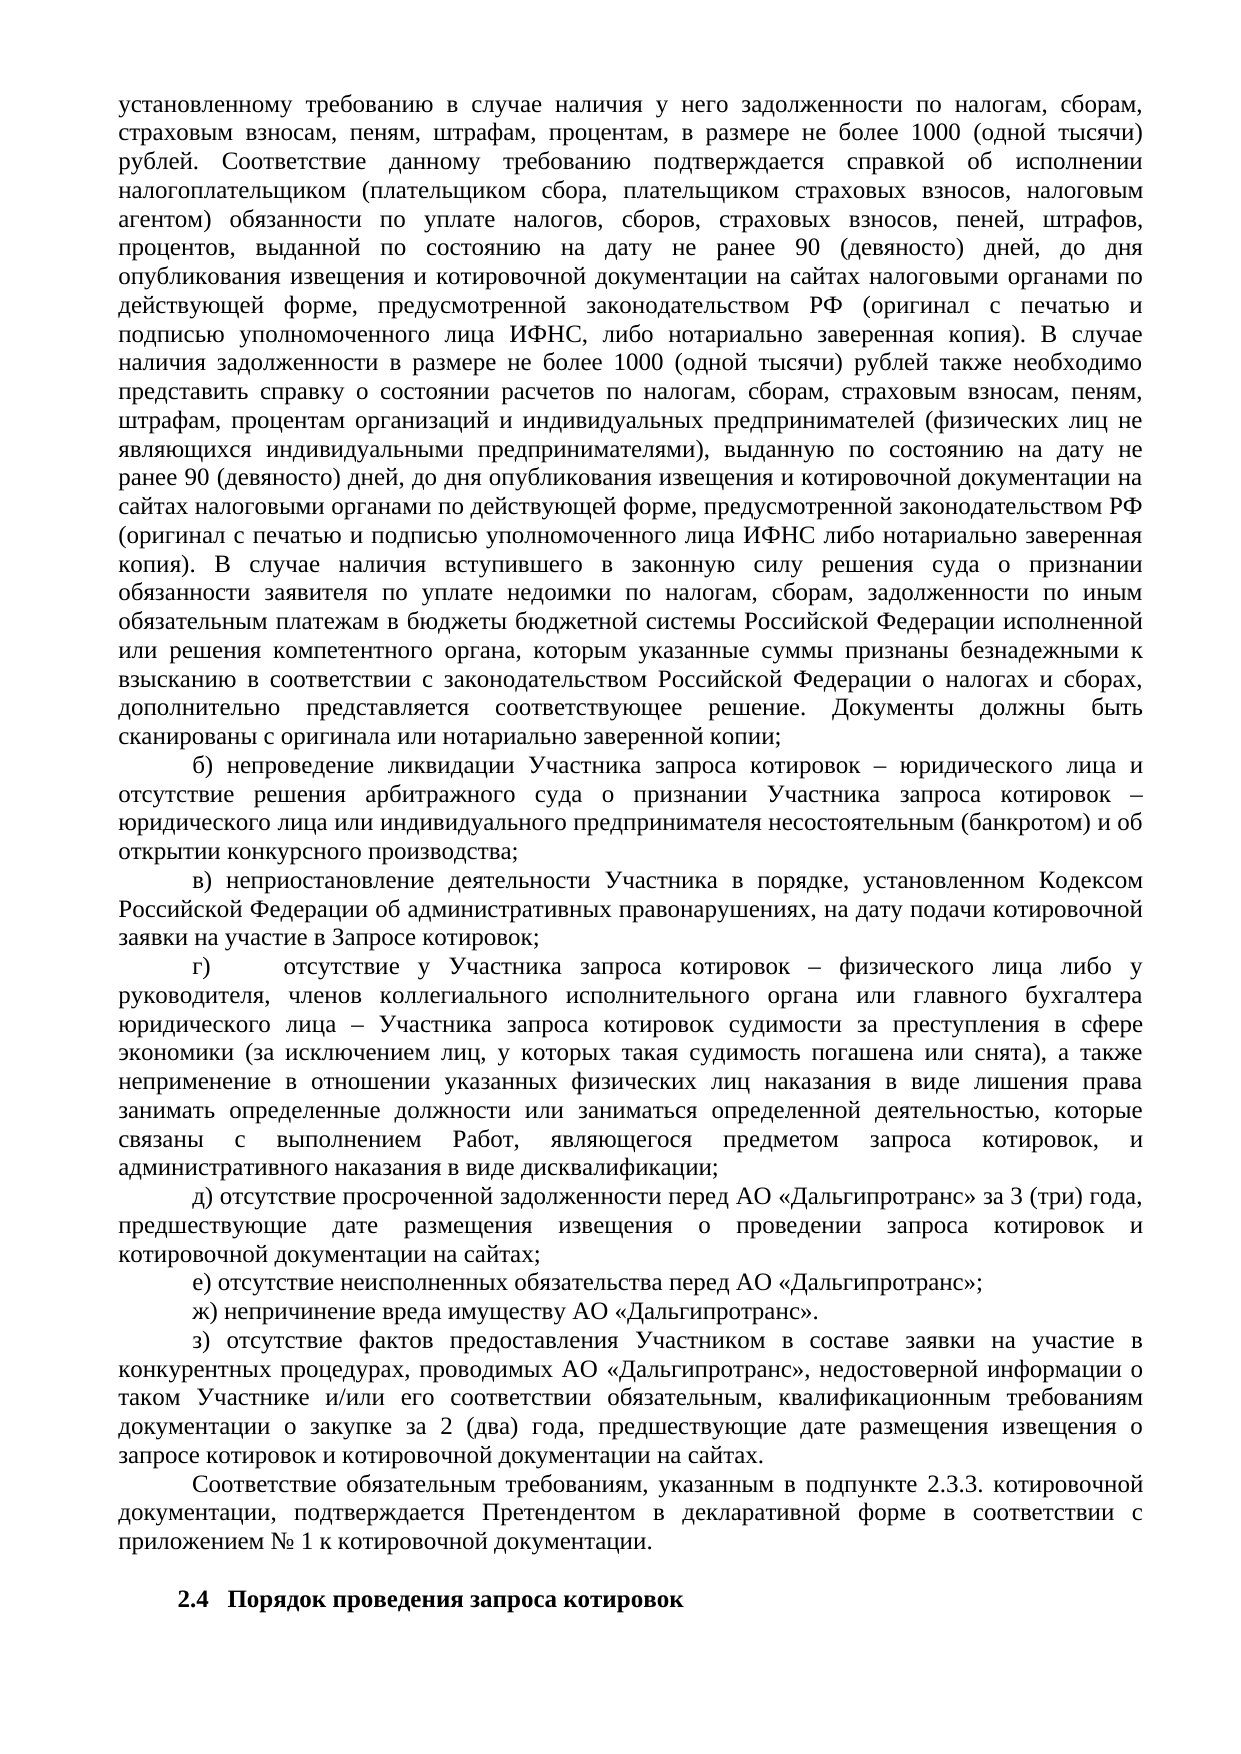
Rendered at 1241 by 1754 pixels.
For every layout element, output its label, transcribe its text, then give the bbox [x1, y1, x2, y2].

text в) неприостановление деятельности Участника в порядке, установленном Кодексом Российской Федерации об административных правонарушениях, на дату подачи котировочной заявки на участие в Запросе котировок; [118, 865, 1144, 951]
text е) отсутствие неисполненных обязательства перед АО «Дальгипротранс»; [118, 1267, 1144, 1296]
subtitle 2.4 Порядок проведения запроса котировок [118, 1584, 1144, 1612]
text з) отсутствие фактов предоставления Участником в составе заявки на участие в конкурентных процедурах, проводимых АО «Дальгипротранс», недостоверной информации о таком Участнике и/или его соответствии обязательным, квалификационным требованиям документации о закупке за 2 (два) года, предшествующие дате размещения извещения о запросе котировок и котировочной документации на сайтах. [118, 1325, 1144, 1469]
text г) отсутствие у Участника запроса котировок – физического лица либо у руководителя, членов коллегиального исполнительного органа или главного бухгалтера юридического лица – Участника запроса котировок судимости за преступления в сфере экономики (за исключением лиц, у которых такая судимость погашена или снята), а также неприменение в отношении указанных физических лиц наказания в виде лишения права занимать определенные должности или заниматься определенной деятельностью, которые связаны с выполнением Работ, являющегося предметом запроса котировок, и административного наказания в виде дисквалификации; [118, 951, 1144, 1181]
text ж) непричинение вреда имуществу АО «Дальгипротранс». [118, 1296, 1144, 1325]
text б) непроведение ликвидации Участника запроса котировок – юридического лица и отсутствие решения арбитражного суда о признании Участника запроса котировок – юридического лица или индивидуального предпринимателя несостоятельным (банкротом) и об открытии конкурсного производства; [118, 750, 1144, 865]
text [118, 89, 1144, 750]
text Соответствие обязательным требованиям, указанным в подпункте 2.3.3. котировочной документации, подтверждается Претендентом в декларативной форме в соответствии с приложением № 1 к котировочной документации. [118, 1469, 1144, 1555]
text д) отсутствие просроченной задолженности перед АО «Дальгипротранс» за 3 (три) года, предшествующие дате размещения извещения о проведении запроса котировок и котировочной документации на сайтах; [118, 1181, 1144, 1267]
